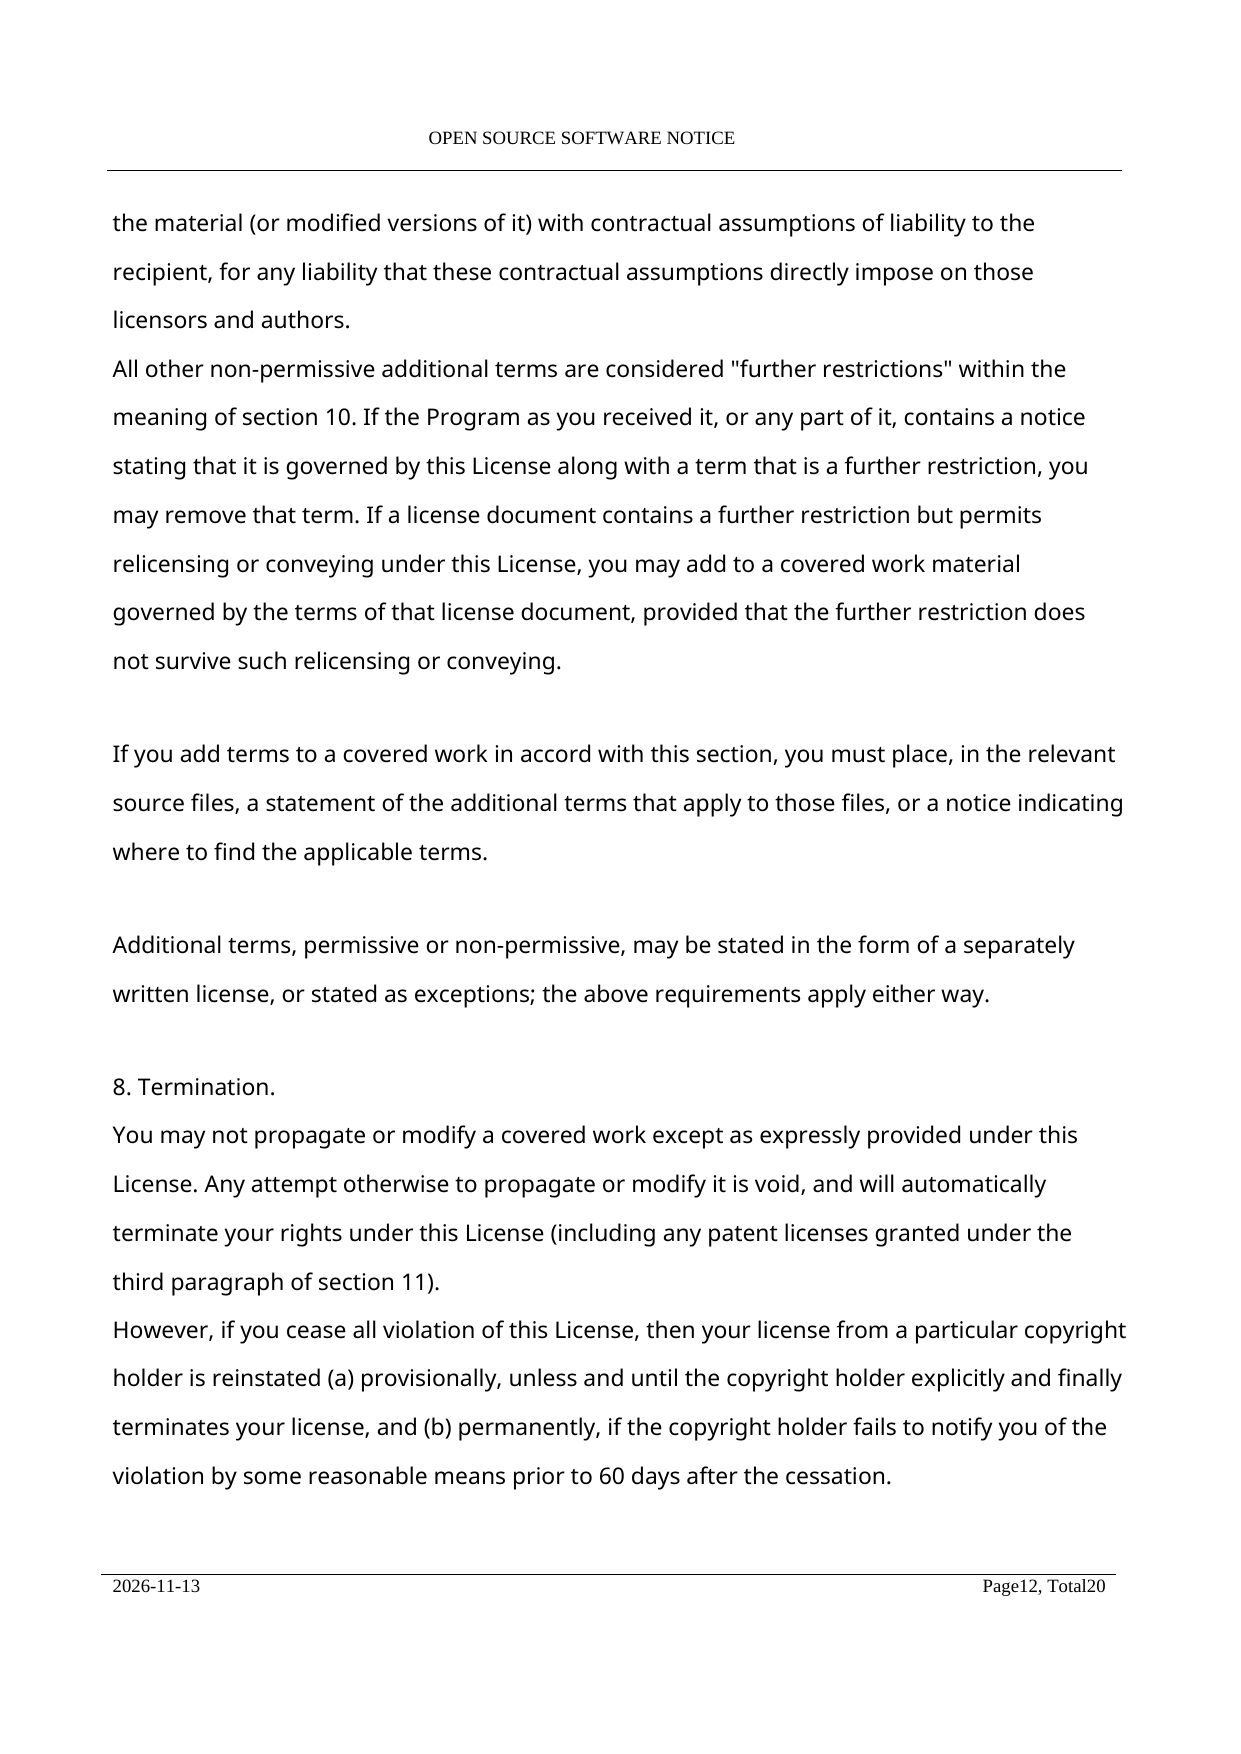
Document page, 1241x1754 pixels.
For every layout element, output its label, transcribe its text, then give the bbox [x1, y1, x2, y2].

text Additional terms, permissive or non-permissive, may be stated in the form of a separately written license, or stated as exceptions; the above requirements apply either way. [112, 928, 1128, 1010]
text All other non-permissive additional terms are considered "further restrictions" within the meaning of section 10. If the Program as you received it, or any part of it, contains a notice stating that it is governed by this License along with a term that is a further restriction, you may remove that term. If a license document contains a further restriction but permits relicensing or conveying under this License, you may add to a covered work material governed by the terms of that license document, provided that the further restriction does not survive such relicensing or conveying. [112, 352, 1128, 677]
text 8. Termination. [112, 1070, 1128, 1103]
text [112, 206, 1128, 336]
text However, if you cease all violation of this License, then your license from a particular copyright holder is reinstated (a) provisionally, unless and until the copyright holder explicitly and finally terminates your license, and (b) permanently, if the copyright holder fails to notify you of the violation by some reasonable means prior to 60 days after the cessation. [112, 1313, 1128, 1492]
text If you add terms to a covered work in accord with this section, you must place, in the relevant source files, a statement of the additional terms that apply to those files, or a notice indicating where to find the applicable terms. [112, 738, 1128, 868]
text You may not propagate or modify a covered work except as expressly provided under this License. Any attempt otherwise to propagate or modify it is void, and will automatically terminate your rights under this License (including any patent licenses granted under the third paragraph of section 11). [112, 1118, 1128, 1297]
